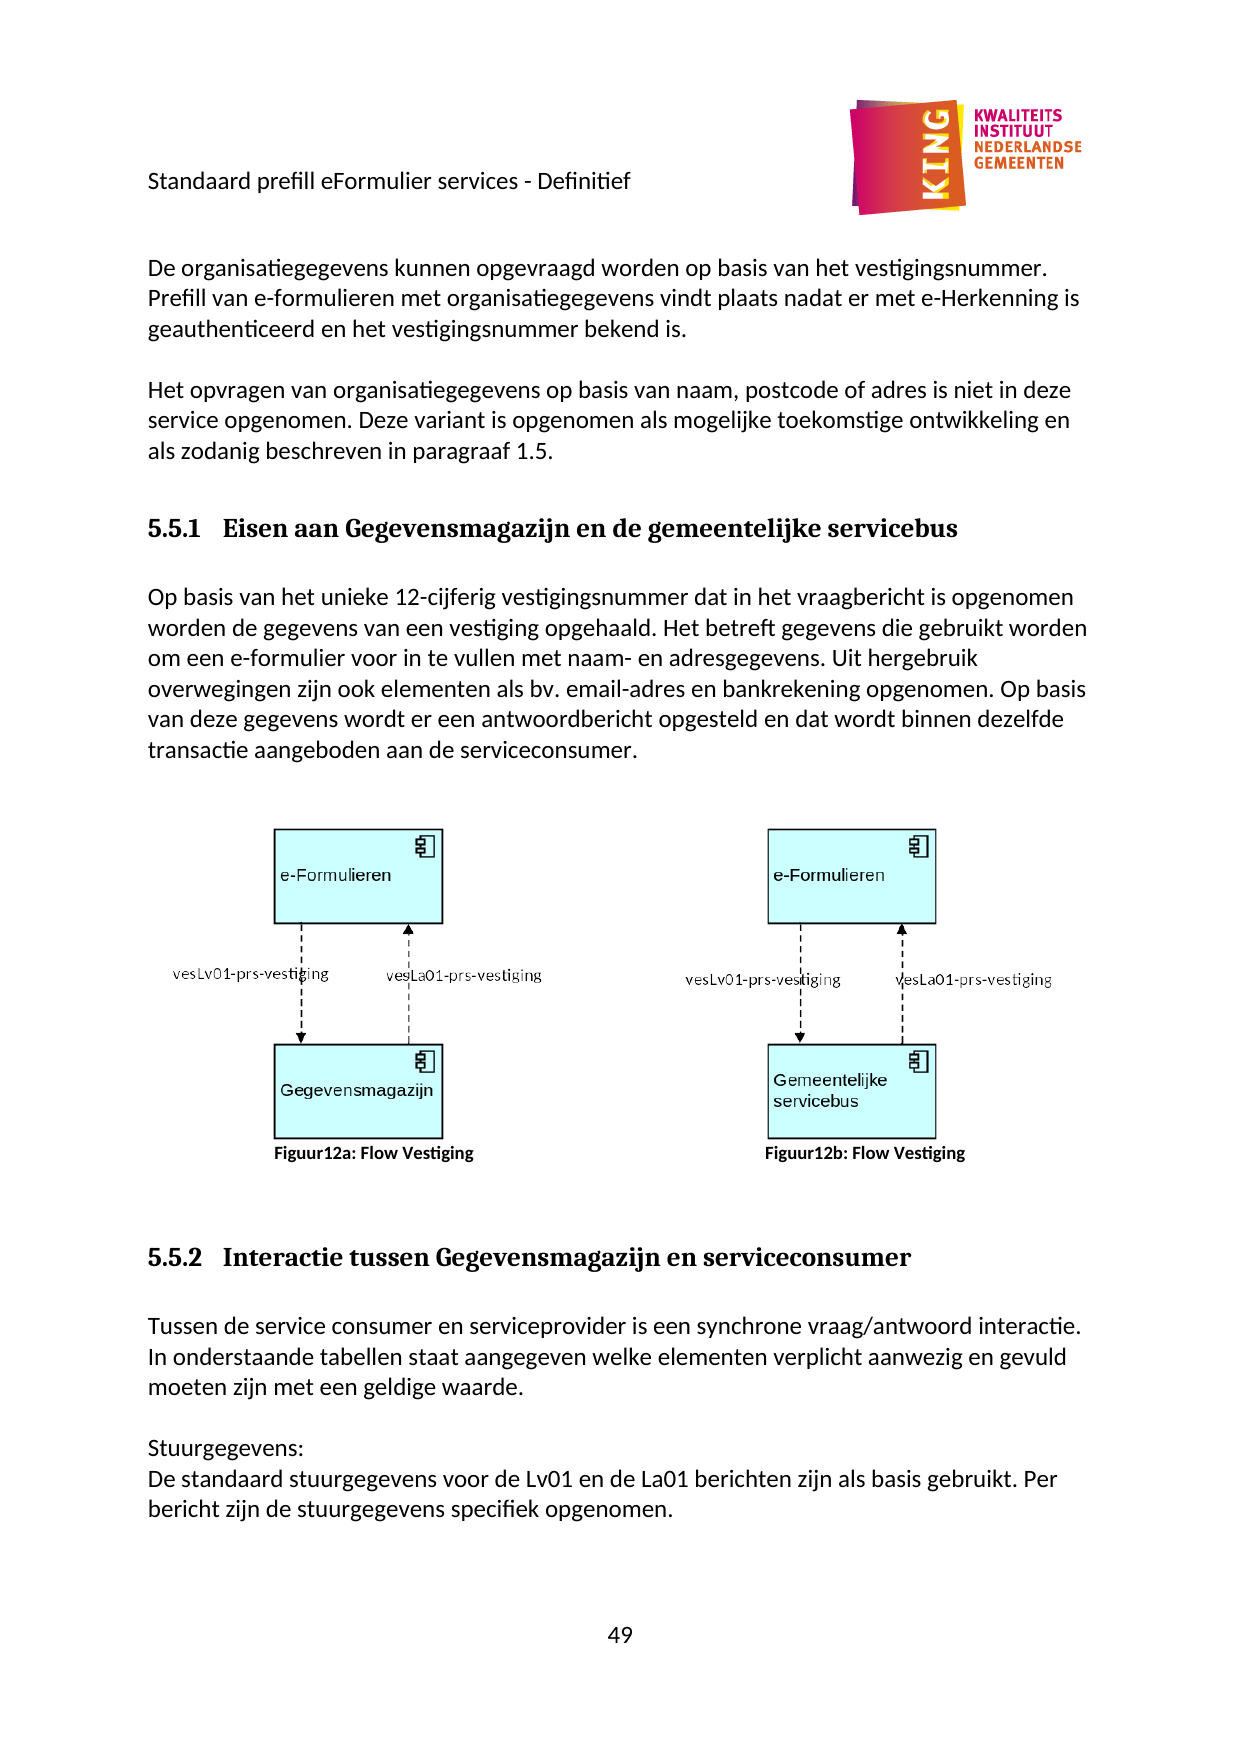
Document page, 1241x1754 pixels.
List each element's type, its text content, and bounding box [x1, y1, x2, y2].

text De organisatiegegevens kunnen opgevraagd worden op basis van het vestigingsnummer. Prefill van e-formulieren met organisatiegegevens vindt plaats nadat er met e-Herkenning is geauthenticeerd en het vestigingsnummer bekend is. [148, 252, 1093, 343]
text Figuur12a: Flow Vestiging Figuur12b: Flow Vestiging [148, 1141, 1093, 1164]
subtitle Eisen aan Gegevensmagazijn en de gemeentelijke servicebus [148, 513, 1093, 544]
text Tussen de service consumer en serviceprovider is een synchrone vraag/antwoord interactie. In onderstaande tabellen staat aangegeven welke elementen verplicht aanwezig en gevuld moeten zijn met een geldige waarde. [148, 1310, 1093, 1402]
text De standaard stuurgegevens voor de Lv01 en de La01 berichten zijn als basis gebruikt. Per bericht zijn de stuurgegevens specifiek opgenomen. [148, 1463, 1093, 1524]
text Op basis van het unieke 12-cijferig vestigingsnummer dat in het vraagbericht is opgenomen worden de gegevens van een vestiging opgehaald. Het betreft gegevens die gebruikt worden om een e-formulier voor in te vullen met naam- en adresgegevens. Uit hergebruik overwegingen zijn ook elementen als bv. email-adres en bankrekening opgenomen. Op basis van deze gegevens wordt er een antwoordbericht opgesteld en dat wordt binnen dezelfde transactie aangeboden aan de serviceconsumer. [148, 581, 1093, 764]
text Het opvragen van organisatiegegevens op basis van naam, postcode of adres is niet in deze service opgenomen. Deze variant is opgenomen als mogelijke toekomstige ontwikkeling en als zodanig beschreven in paragraaf 1.5. [148, 374, 1093, 465]
subtitle Interactie tussen Gegevensmagazijn en serviceconsumer [148, 1242, 1093, 1273]
picture [849, 99, 1082, 216]
text Stuurgegevens: [148, 1432, 1093, 1463]
